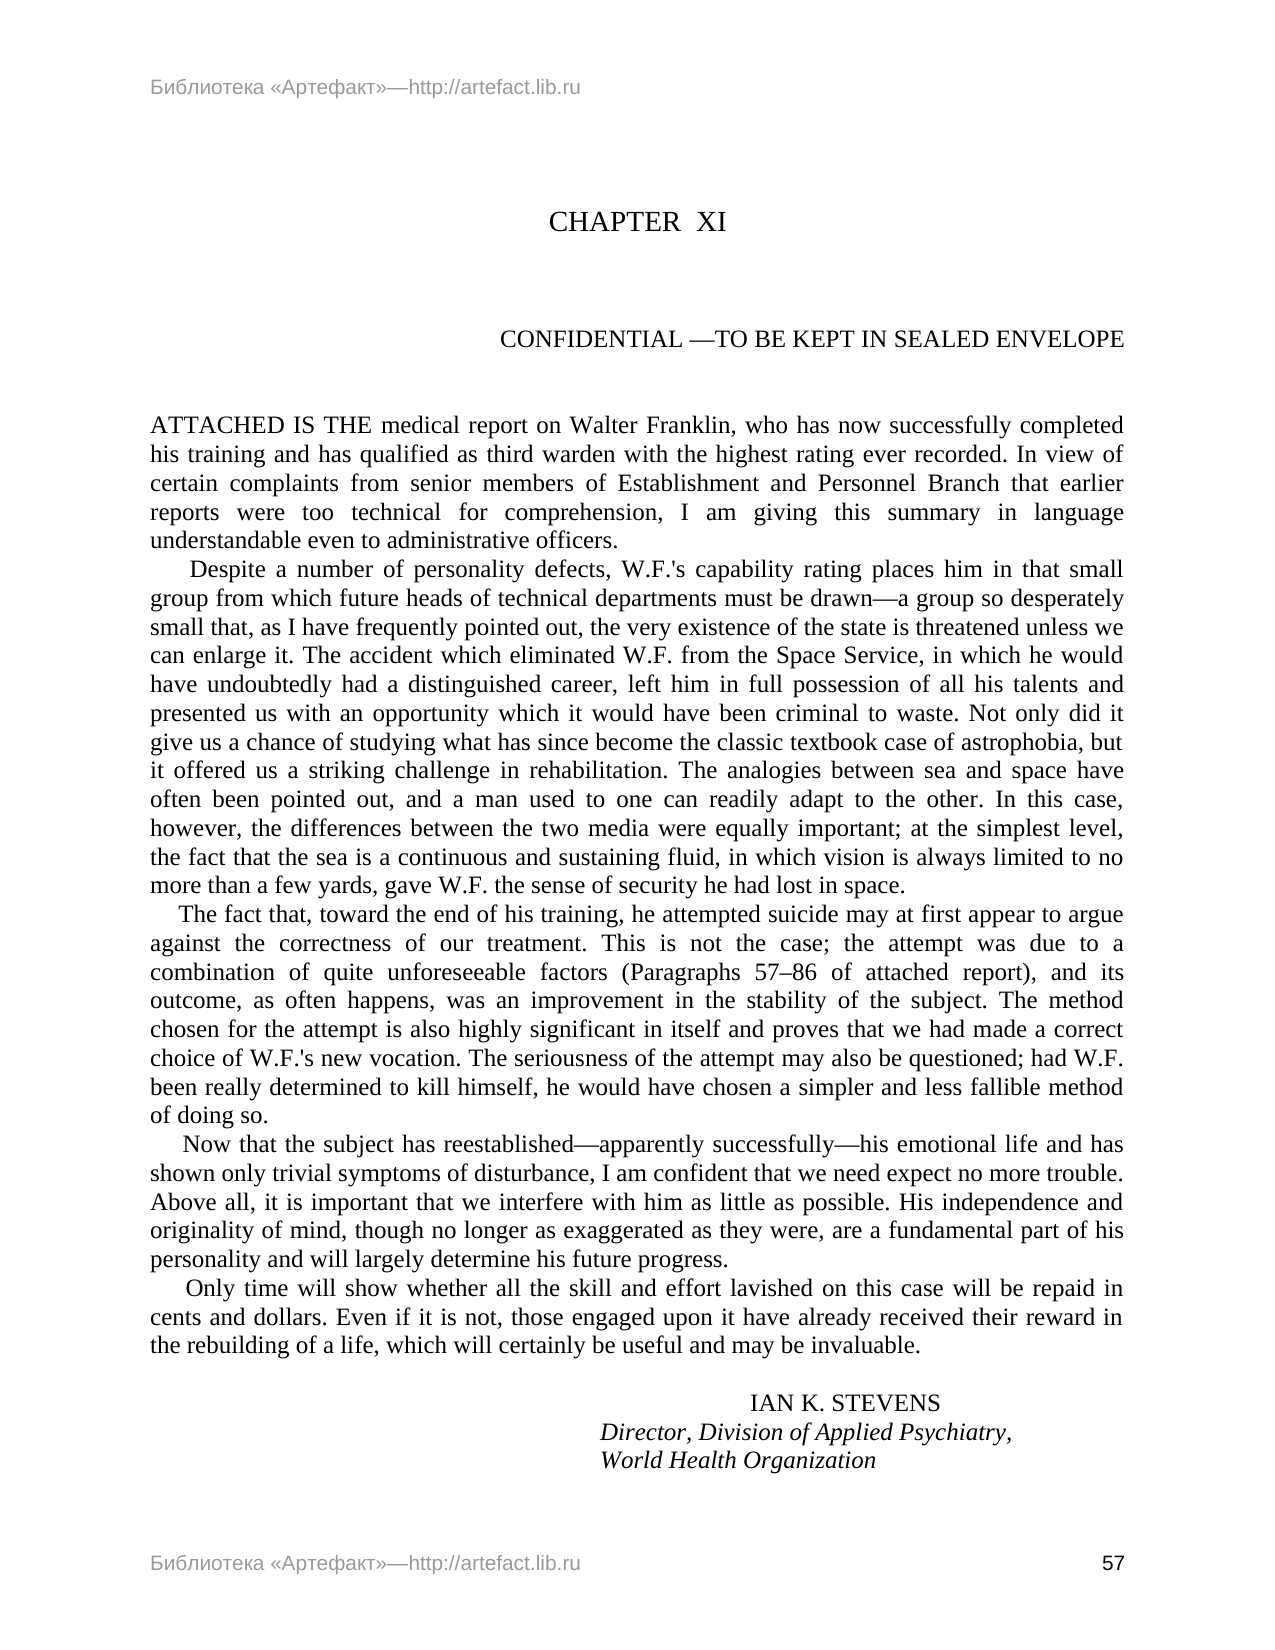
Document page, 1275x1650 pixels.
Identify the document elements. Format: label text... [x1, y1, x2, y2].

text CONFIDENTIAL —To Be Kept in Sealed Envelope [150, 324, 1125, 353]
text Despite a number of personality defects, W.F.'s capability rating places him in that small group from which future heads of technical departments must be drawn—a group so desperately small that, as I have frequently pointed out, the very existence of the state is threatened unless we can enlarge it. The accident which eliminated W.F. from the Space Service, in which he would have undoubtedly had a distinguished career, left him in full possession of all his talents and presented us with an opportunity which it would have been criminal to waste. Not only did it give us a chance of studying what has since become the classic textbook case of astrophobia, but it offered us a striking challenge in rehabilitation. The analogies between sea and space have often been pointed out, and a man used to one can readily adapt to the other. In this case, however, the differences between the two media were equally important; at the simplest level, the fact that the sea is a continuous and sustaining fluid, in which vision is always limited to no more than a few yards, gave W.F. the sense of security he had lost in space. [150, 554, 1125, 899]
text Director, Division of Applied Psychiatry, [525, 1417, 1125, 1445]
text World Health Organization [525, 1445, 1125, 1474]
text IAN K. STEVENS [750, 1388, 1125, 1417]
text The fact that, toward the end of his training, he attempted suicide may at first appear to argue against the correctness of our treatment. This is not the case; the attempt was due to a combination of quite unforeseeable factors (Paragraphs 57–86 of attached report), and its outcome, as often happens, was an improvement in the stability of the subject. The method chosen for the attempt is also highly significant in itself and proves that we had made a correct choice of W.F.'s new vocation. The seriousness of the attempt may also be questioned; had W.F. been really determined to kill himself, he would have chosen a simpler and less fallible method of doing so. [150, 899, 1125, 1129]
subtitle CHAPTER XI [150, 204, 1125, 238]
text Attached is the medical report on Walter Franklin, who has now successfully completed his training and has qualified as third warden with the highest rating ever recorded. In view of certain complaints from senior members of Establishment and Personnel Branch that earlier reports were too technical for comprehension, I am giving this summary in language understandable even to administrative officers. [150, 410, 1125, 554]
text Now that the subject has reestablished—apparently successfully—his emotional life and has shown only trivial symptoms of disturbance, I am confident that we need expect no more trouble. Above all, it is important that we interfere with him as little as possible. His independence and originality of mind, though no longer as exaggerated as they were, are a fundamental part of his personality and will largely determine his future progress. [150, 1129, 1125, 1273]
text Only time will show whether all the skill and effort lavished on this case will be repaid in cents and dollars. Even if it is not, those engaged upon it have already received their reward in the rebuilding of a life, which will certainly be useful and may be invaluable. [150, 1273, 1125, 1359]
